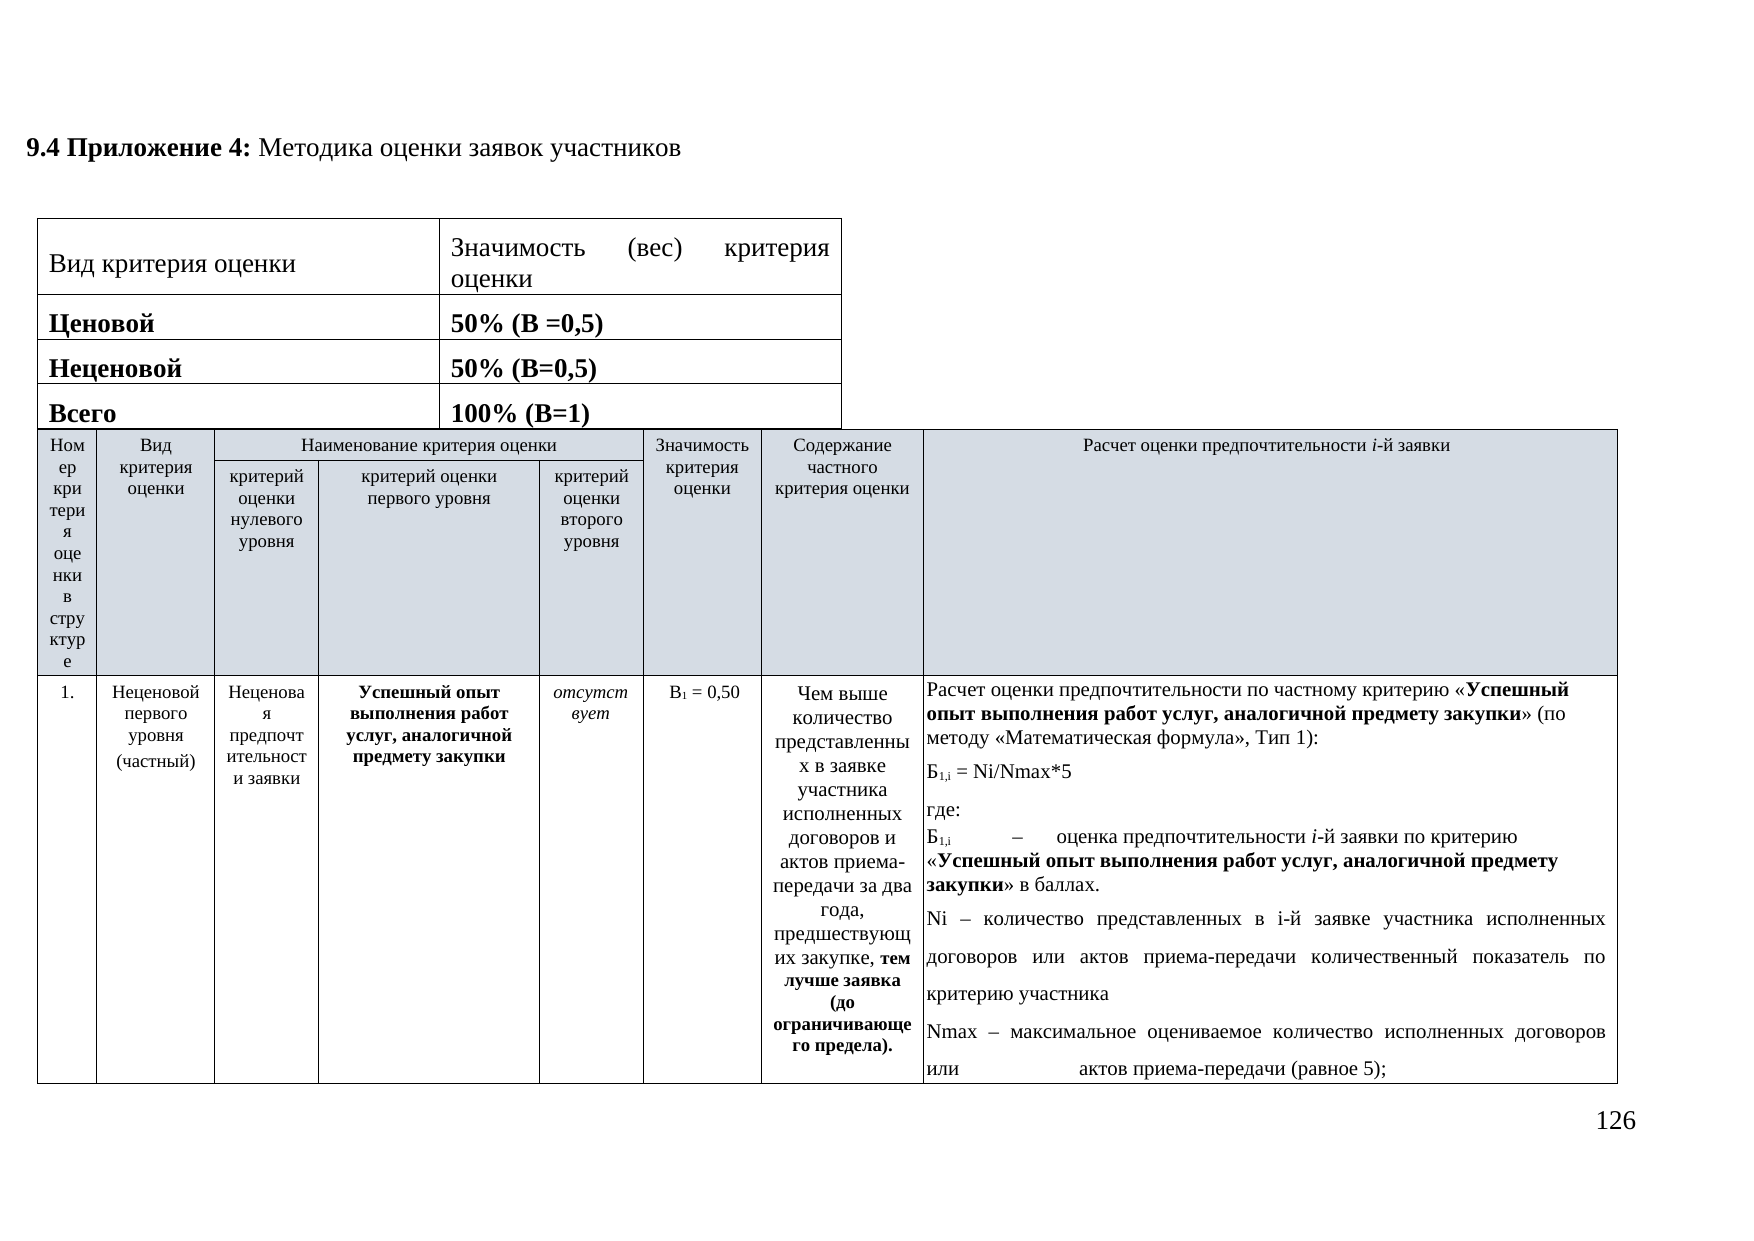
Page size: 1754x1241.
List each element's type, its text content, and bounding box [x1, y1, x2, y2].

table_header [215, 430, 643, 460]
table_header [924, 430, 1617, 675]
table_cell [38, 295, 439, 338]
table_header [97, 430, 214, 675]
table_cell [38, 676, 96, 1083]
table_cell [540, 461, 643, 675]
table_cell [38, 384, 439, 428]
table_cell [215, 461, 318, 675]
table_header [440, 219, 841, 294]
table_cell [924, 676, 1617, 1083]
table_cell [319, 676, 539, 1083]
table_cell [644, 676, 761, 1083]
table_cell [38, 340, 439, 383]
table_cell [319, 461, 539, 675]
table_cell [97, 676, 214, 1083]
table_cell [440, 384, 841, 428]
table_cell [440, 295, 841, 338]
text 9.4 Приложение 4: Методика оценки заявок участников [26, 131, 1636, 162]
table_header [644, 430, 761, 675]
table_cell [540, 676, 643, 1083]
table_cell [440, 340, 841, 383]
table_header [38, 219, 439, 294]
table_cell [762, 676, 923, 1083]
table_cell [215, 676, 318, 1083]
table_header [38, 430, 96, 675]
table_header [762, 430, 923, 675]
